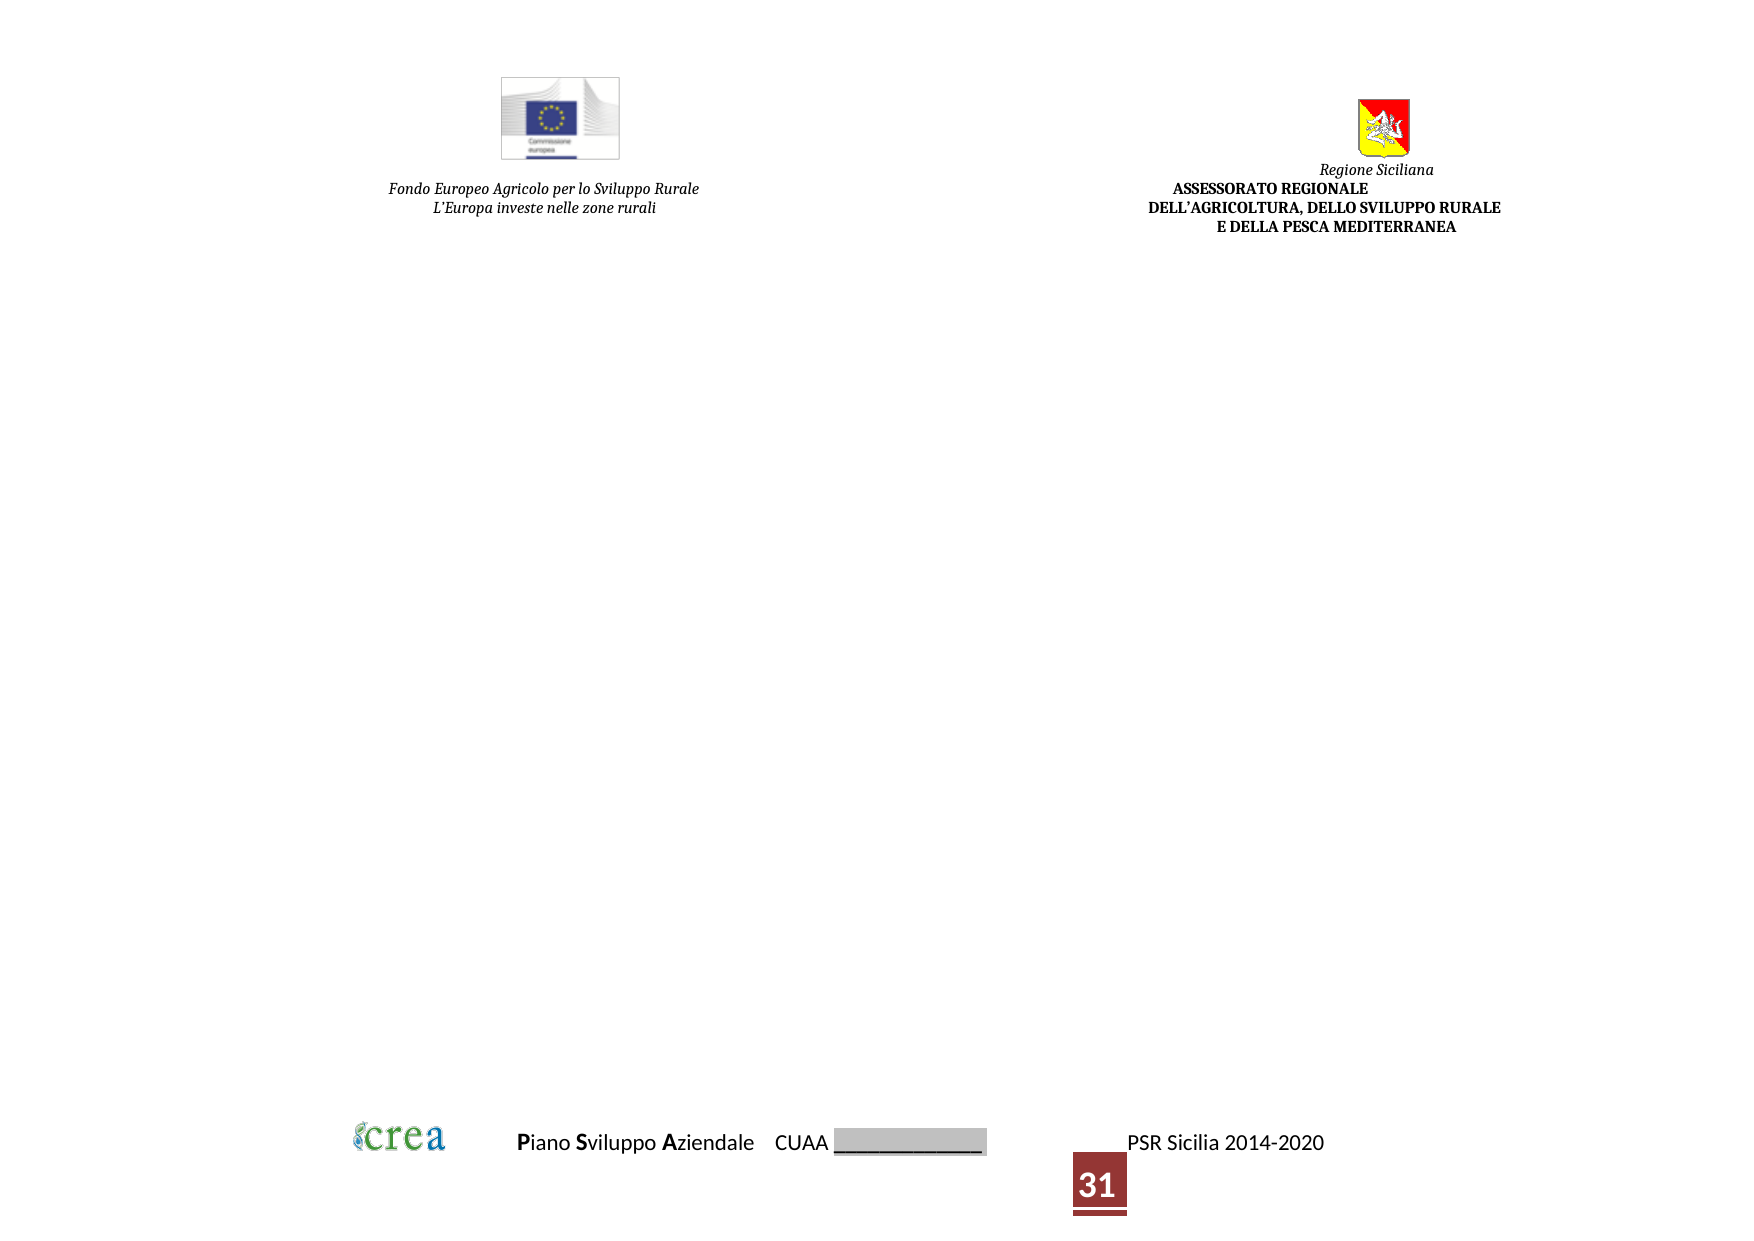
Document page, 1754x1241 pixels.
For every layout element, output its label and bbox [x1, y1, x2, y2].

picture [1357, 93, 1413, 161]
picture [353, 1121, 446, 1151]
